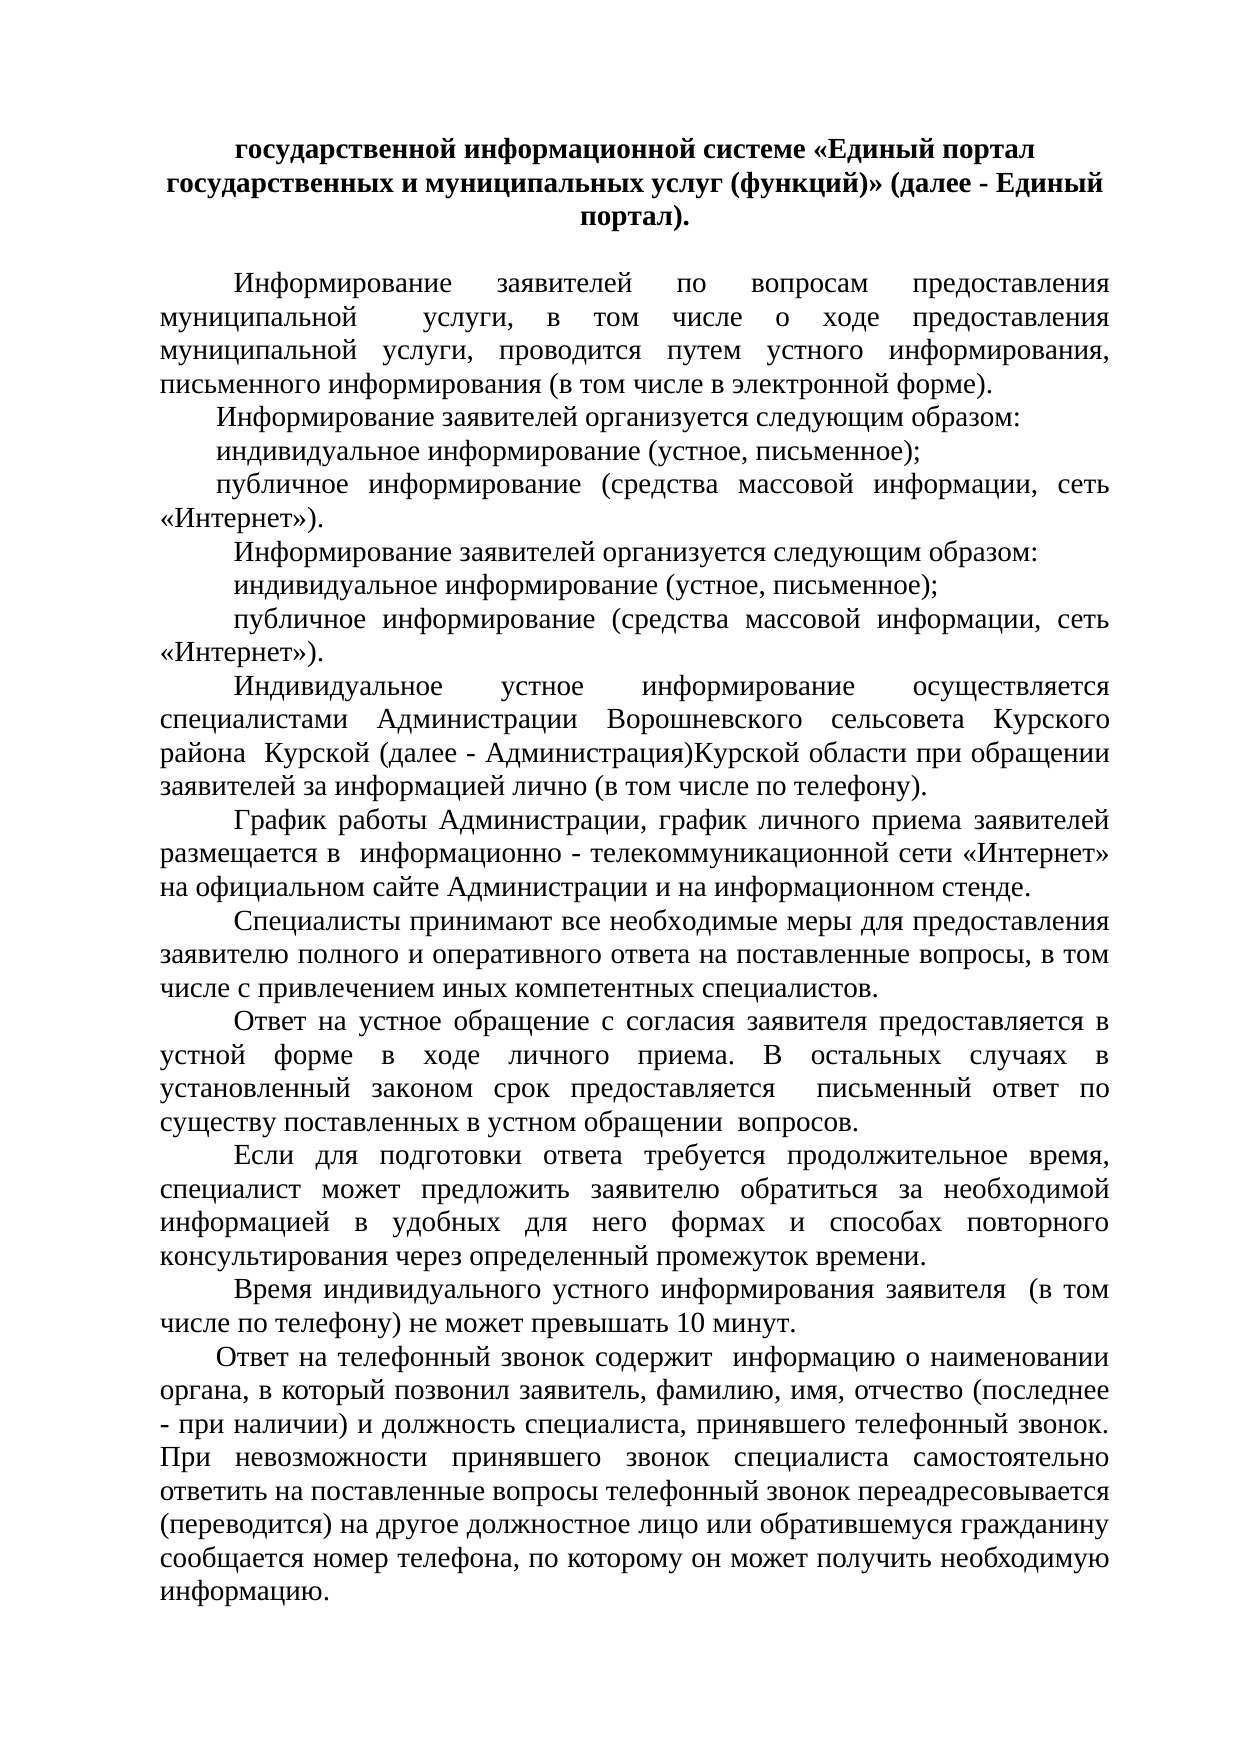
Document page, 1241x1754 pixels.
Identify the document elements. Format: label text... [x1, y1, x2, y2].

text Время индивидуального устного информирования заявителя (в том числе по телефону) не может превышать 10 минут. [159, 1272, 1110, 1339]
text публичное информирование (средства массовой информации, сеть «Интернет»). [159, 467, 1110, 534]
text индивидуальное информирование (устное, письменное); [159, 433, 1110, 467]
text Информирование заявителей по вопросам предоставления муниципальной услуги, в том числе о ходе предоставления муниципальной услуги, проводится путем устного информирования, письменного информирования (в том числе в электронной форме). [159, 265, 1110, 399]
text Информирование заявителей организуется следующим образом: [159, 534, 1110, 567]
text Ответ на телефонный звонок содержит информацию о наименовании органа, в который позвонил заявитель, фамилию, имя, отчество (последнее - при наличии) и должность специалиста, принявшего телефонный звонок. При невозможности принявшего звонок специалиста самостоятельно ответить на поставленные вопросы телефонный звонок переадресовывается (переводится) на другое должностное лицо или обратившемуся гражданину сообщается номер телефона, по которому он может получить необходимую информацию. [159, 1339, 1110, 1607]
text Информирование заявителей организуется следующим образом: [159, 399, 1110, 433]
text индивидуальное информирование (устное, письменное); [159, 567, 1110, 601]
text Индивидуальное устное информирование осуществляется специалистами Администрации Ворошневского сельсовета Курского района Курской (далее - Администрация)Курской области при обращении заявителей за информацией лично (в том числе по телефону). [159, 668, 1110, 802]
text Если для подготовки ответа требуется продолжительное время, специалист может предложить заявителю обратиться за необходимой информацией в удобных для него формах и способах повторного консультирования через определенный промежуток времени. [159, 1137, 1110, 1272]
text Ответ на устное обращение с согласия заявителя предоставляется в устной форме в ходе личного приема. В остальных случаях в установленный законом срок предоставляется письменный ответ по существу поставленных в устном обращении вопросов. [159, 1003, 1110, 1137]
text публичное информирование (средства массовой информации, сеть «Интернет»). [159, 601, 1110, 668]
text График работы Администрации, график личного приема заявителей размещается в информационно - телекоммуникационной сети «Интернет» на официальном сайте Администрации и на информационном стенде. [159, 802, 1110, 903]
text Специалисты принимают все необходимые меры для предоставления заявителю полного и оперативного ответа на поставленные вопросы, в том числе с привлечением иных компетентных специалистов. [159, 903, 1110, 1003]
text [159, 131, 1110, 232]
